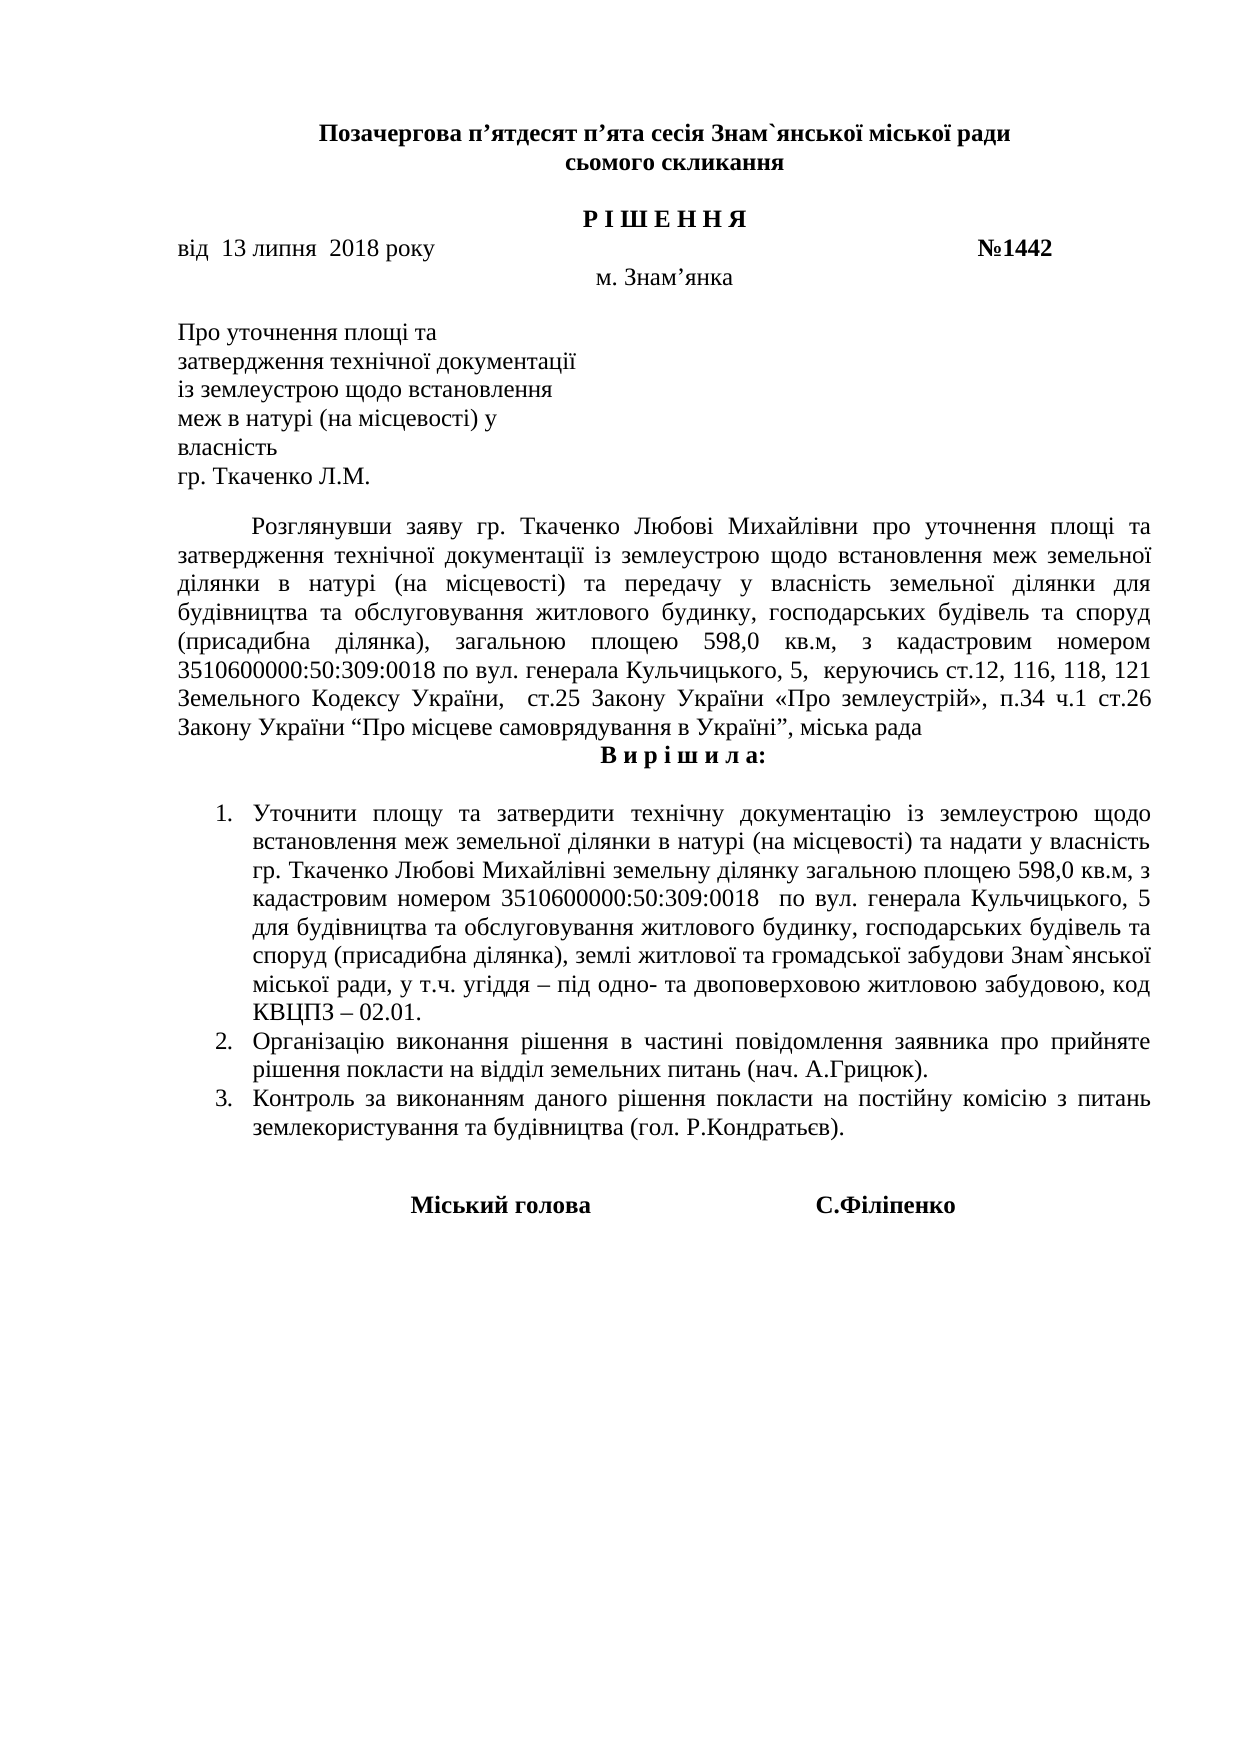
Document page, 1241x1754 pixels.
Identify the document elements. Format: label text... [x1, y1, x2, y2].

text від 13 липня 2018 року №1442 [177, 233, 1152, 262]
list Уточнити площу та затвердити технічну документацію із землеустрою щодо встановлення меж земельної ділянки в натурі (на місцевості) та надати у власність гр. Ткаченко Любові Михайлівні земельну ділянку загальною площею 598,0 кв.м, з кадастровим номером 3510600000:50:309:0018 по вул. генерала Кульчицького, 5 для будівництва та обслуговування житлового будинку, господарських будівель та споруд (присадибна ділянка), землі житлової та громадської забудови Знам`янської міської ради, у т.ч. угіддя – під одно- та двоповерховою житловою забудовою, код КВЦПЗ – 02.01. [215, 798, 1152, 1026]
text Розглянувши заяву гр. Ткаченко Любові Михайлівни про уточнення площі та затвердження технічної документації із землеустрою щодо встановлення меж земельної ділянки в натурі (на місцевості) та передачу у власність земельної ділянки для будівництва та обслуговування житлового будинку, господарських будівель та споруд (присадибна ділянка), загальною площею 598,0 кв.м, з кадастровим номером 3510600000:50:309:0018 по вул. генерала Кульчицького, 5, керуючись ст.12, 116, 118, 121 Земельного Кодексу України, ст.25 Закону України «Про землеустрій», п.34 ч.1 ст.26 Закону України “Про місцеве самоврядування в Україні”, міська рада [177, 511, 1152, 741]
list Організацію виконання рішення в частині повідомлення заявника про прийняте рішення покласти на відділ земельних питань (нач. А.Грицюк). [215, 1026, 1152, 1083]
text сьомого скликання [327, 147, 1152, 176]
text Міський голова С.Філіпенко [215, 1190, 1152, 1219]
text Позачергова п’ятдесят п’ята сесія Знам`янської міської ради [177, 118, 1152, 147]
text гр. Ткаченко Л.М. [177, 461, 590, 489]
text В и р і ш и л а: [215, 741, 1152, 769]
list Контроль за виконанням даного рішення покласти на постійну комісію з питань землекористування та будівництва (гол. Р.Кондратьєв). [215, 1083, 1152, 1141]
text Про уточнення площі та затвердження технічної документації із землеустрою щодо встановлення меж в натурі (на місцевості) у власність [177, 317, 590, 461]
text м. Знам’янка [177, 262, 1152, 291]
text Р І Ш Е Н Н Я [177, 204, 1152, 233]
